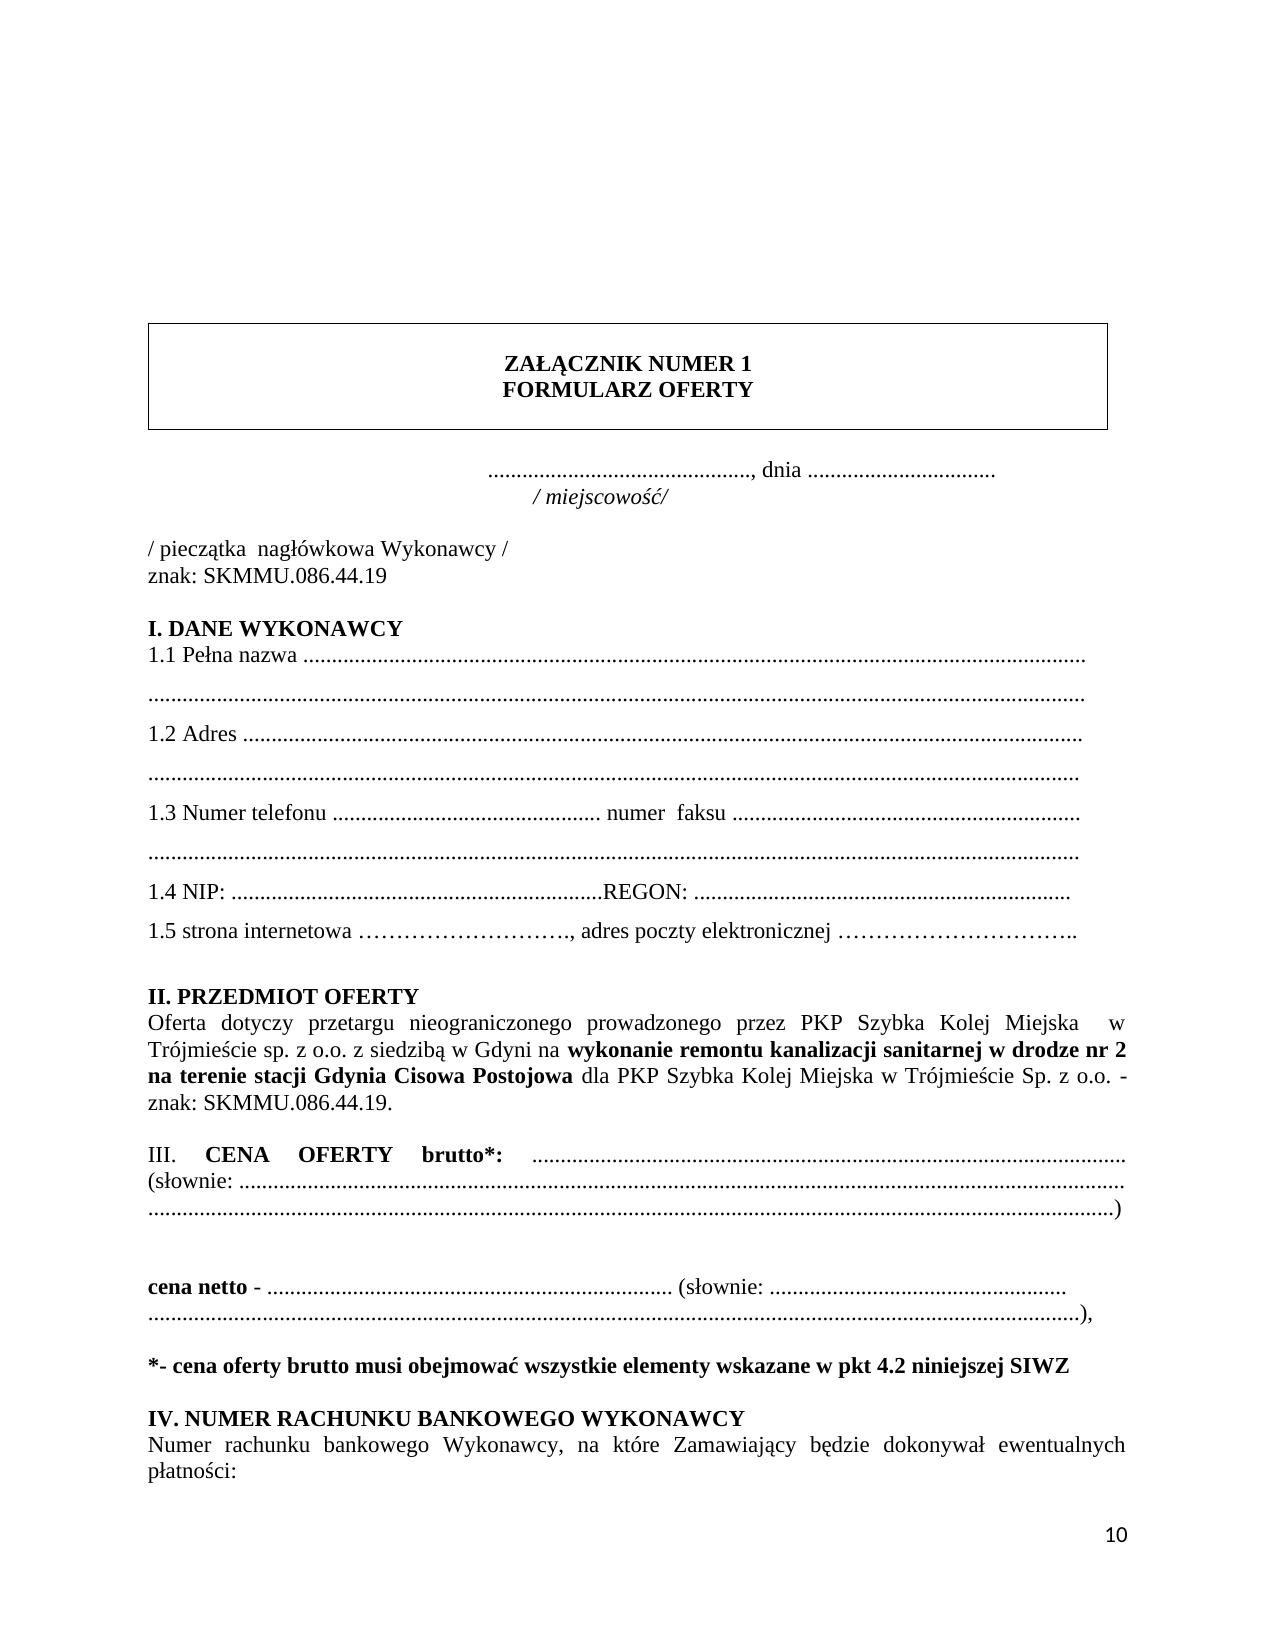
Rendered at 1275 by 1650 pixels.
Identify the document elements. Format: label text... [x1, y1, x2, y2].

text znak: SKMMU.086.44.19 [148, 562, 1127, 588]
table_header ZAŁĄCZNIK NUMER 1 FORMULARZ OFERTY [149, 324, 1107, 429]
text .................................................................................................................................................................... [148, 680, 1127, 707]
text Oferta dotyczy przetargu nieograniczonego prowadzonego przez PKP Szybka Kolej Miejska w Trójmieście sp. z o.o. z siedzibą w Gdyni na wykonanie remontu kanalizacji sanitarnej w drodze nr 2 na terenie stacji Gdynia Cisowa Postojowa dla PKP Szybka Kolej Miejska w Trójmieście Sp. z o.o. - znak: SKMMU.086.44.19. [148, 1009, 1127, 1115]
text .............................................., dnia ................................. [148, 456, 1127, 483]
text / miejscowość/ [148, 483, 1127, 509]
text 1.1 Pełna nazwa ......................................................................................................................................... [148, 641, 1127, 667]
text 1.5 strona internetowa ………………………., adres poczty elektronicznej ………………………….. [148, 917, 1127, 944]
text I. DANE WYKONAWCY [148, 614, 1127, 641]
text ................................................................................................................................................................... [148, 838, 1127, 865]
text 1.2 Adres ................................................................................................................................................... [148, 720, 1127, 746]
text ...................................................................................................................................................................), [148, 1299, 1127, 1326]
text .........................................................................................................................................................................) [148, 1194, 1127, 1220]
text 1.3 Numer telefonu ............................................... numer faksu ............................................................. [148, 799, 1127, 825]
text *- cena oferty brutto musi obejmować wszystkie elementy wskazane w pkt 4.2 niniejszej SIWZ [148, 1352, 1127, 1378]
text / pieczątka nagłówkowa Wykonawcy / [148, 536, 1127, 562]
text ................................................................................................................................................................... [148, 759, 1127, 786]
text Numer rachunku bankowego Wykonawcy, na które Zamawiający będzie dokonywał ewentualnych płatności: [148, 1431, 1127, 1484]
text III. CENA OFERTY brutto*: ........................................................................................................ (słownie: ........................................................................................................................................................... [148, 1141, 1127, 1194]
text 1.4 NIP: .................................................................REGON: .................................................................. [148, 878, 1127, 904]
text IV. NUMER RACHUNKU BANKOWEGO WYKONAWCY [148, 1405, 1127, 1431]
text II. PRZEDMIOT OFERTY [148, 983, 1127, 1009]
text cena netto - ....................................................................... (słownie: .................................................... [148, 1273, 1127, 1299]
